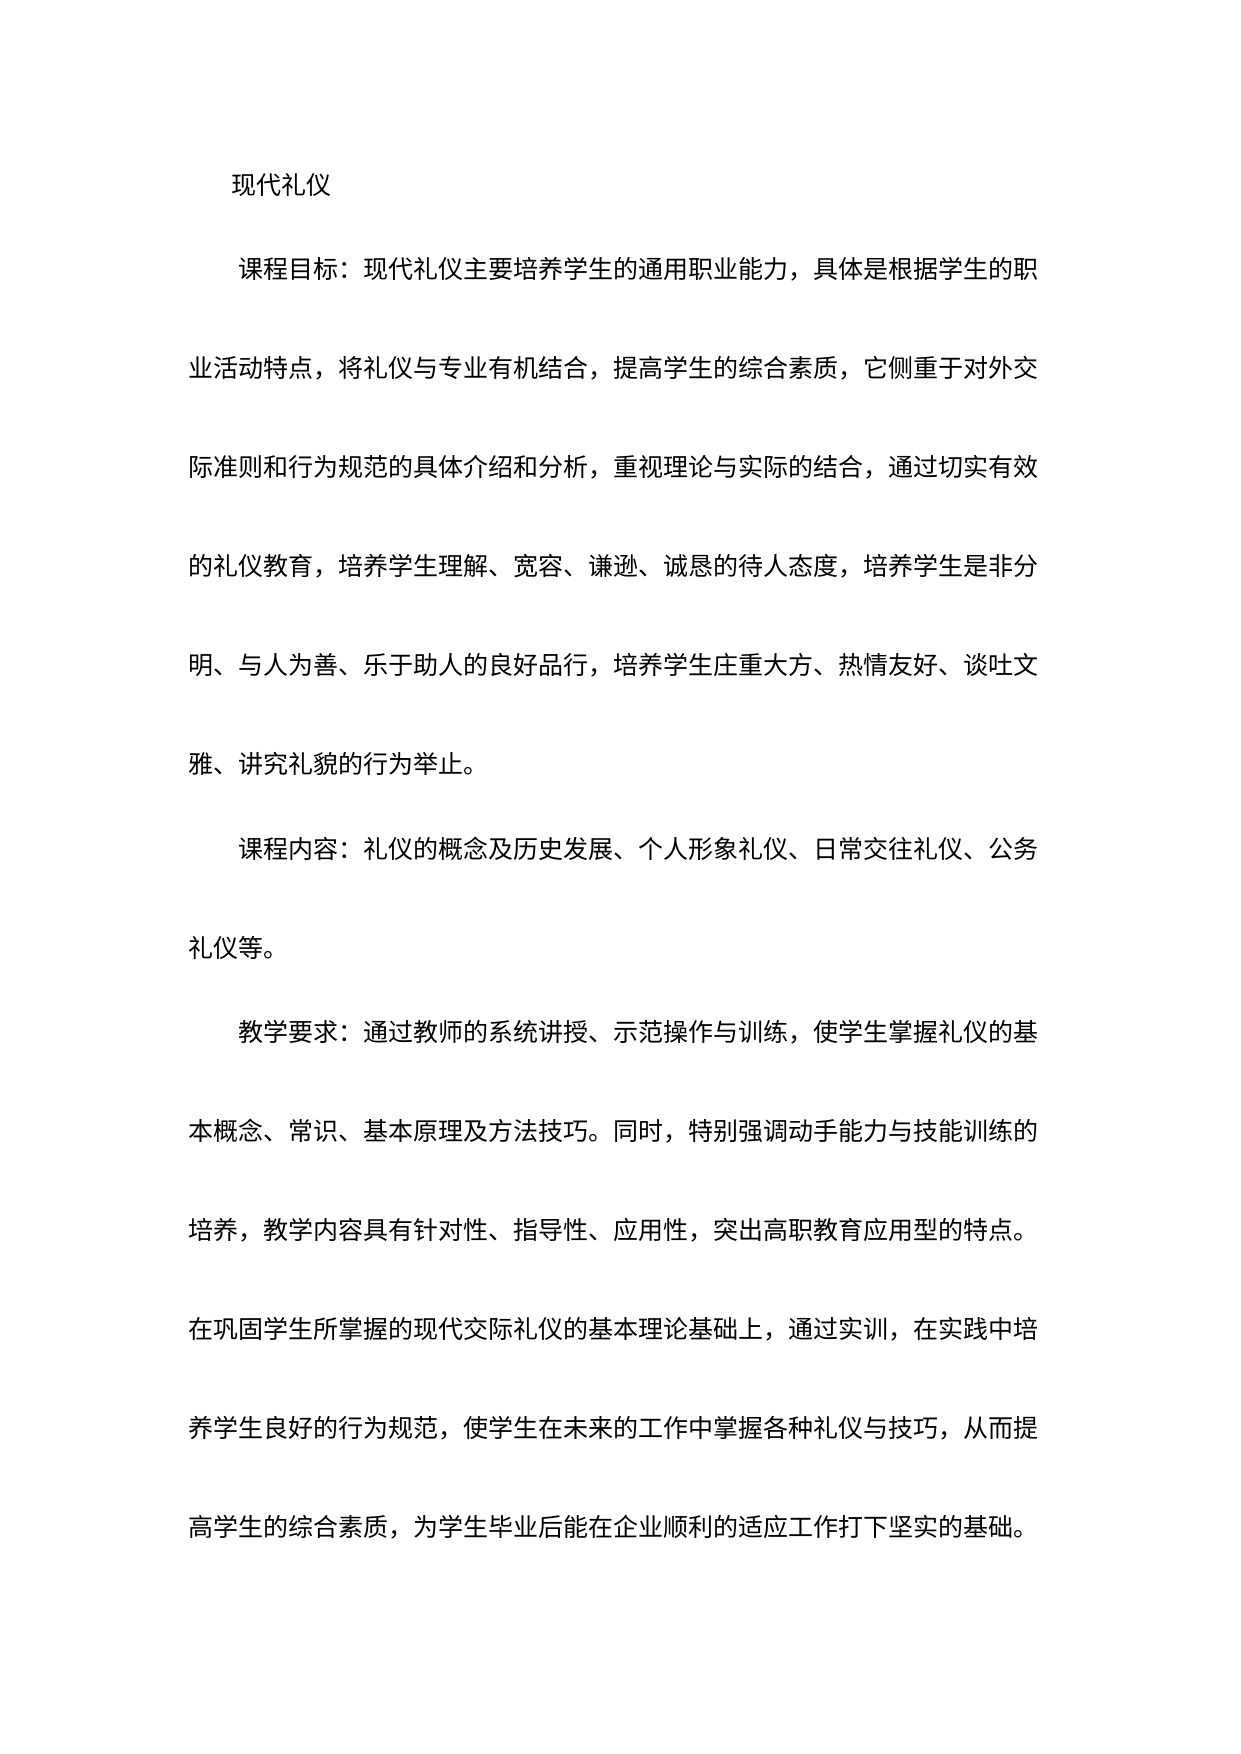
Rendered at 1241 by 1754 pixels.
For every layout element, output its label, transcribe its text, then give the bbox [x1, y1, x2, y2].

text 课程目标：现代礼仪主要培养学生的通用职业能力，具体是根据学生的职业活动特点，将礼仪与专业有机结合，提高学生的综合素质，它侧重于对外交际准则和行为规范的具体介绍和分析，重视理论与实际的结合，通过切实有效的礼仪教育，培养学生理解、宽容、谦逊、诚恳的待人态度，培养学生是非分明、与人为善、乐于助人的良好品行，培养学生庄重大方、热情友好、谈吐文雅、讲究礼貌的行为举止。 [188, 235, 1052, 796]
text 教学要求：通过教师的系统讲授、示范操作与训练，使学生掌握礼仪的基本概念、常识、基本原理及方法技巧。同时，特别强调动手能力与技能训练的培养，教学内容具有针对性、指导性、应用性，突出高职教育应用型的特点。在巩固学生所掌握的现代交际礼仪的基本理论基础上，通过实训，在实践中培养学生良好的行为规范，使学生在未来的工作中掌握各种礼仪与技巧，从而提高学生的综合素质，为学生毕业后能在企业顺利的适应工作打下坚实的基础。 [188, 997, 1052, 1559]
text 课程内容：礼仪的概念及历史发展、个人形象礼仪、日常交往礼仪、公务礼仪等。 [188, 814, 1052, 979]
text 现代礼仪 [232, 151, 1052, 217]
